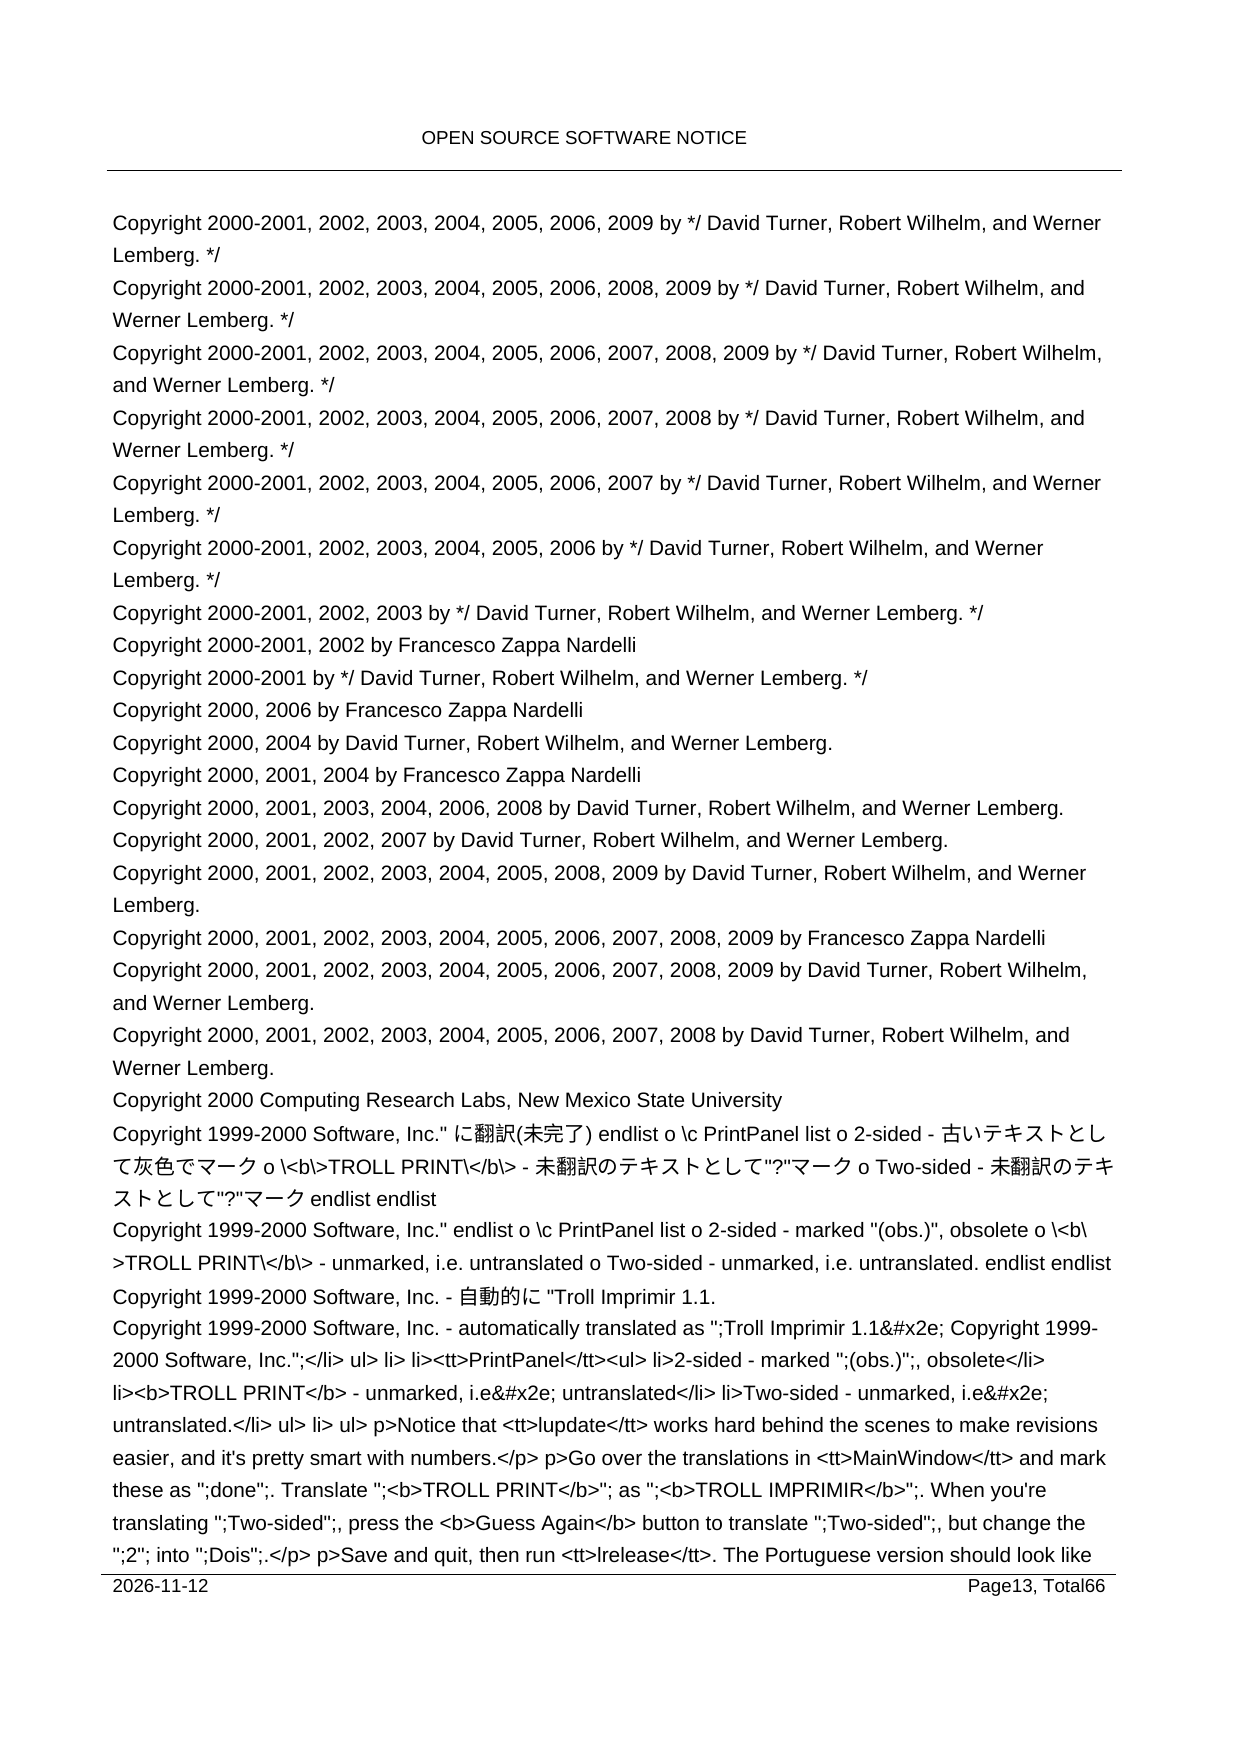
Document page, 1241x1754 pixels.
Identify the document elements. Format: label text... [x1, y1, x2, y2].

text Copyright 2000-2001, 2002, 2003, 2004, 2005, 2006, 2009 by */ David Turner, Robert Wilhelm, and Werner Lemberg. */ [112, 206, 1128, 271]
text Copyright 2000 Computing Research Labs, New Mexico State University [112, 1084, 1128, 1116]
text Copyright 2000, 2001, 2004 by Francesco Zappa Nardelli [112, 759, 1128, 791]
text Copyright 2000, 2004 by David Turner, Robert Wilhelm, and Werner Lemberg. [112, 726, 1128, 759]
text Copyright 2000, 2001, 2002, 2003, 2004, 2005, 2006, 2007, 2008, 2009 by Francesco Zappa Nardelli [112, 921, 1128, 954]
text Copyright 2000, 2006 by Francesco Zappa Nardelli [112, 694, 1128, 726]
text Copyright 2000, 2001, 2002, 2003, 2004, 2005, 2006, 2007, 2008 by David Turner, Robert Wilhelm, and Werner Lemberg. [112, 1019, 1128, 1084]
text Copyright 2000, 2001, 2002, 2003, 2004, 2005, 2008, 2009 by David Turner, Robert Wilhelm, and Werner Lemberg. [112, 856, 1128, 921]
text Copyright 2000-2001, 2002, 2003, 2004, 2005, 2006 by */ David Turner, Robert Wilhelm, and Werner Lemberg. */ [112, 531, 1128, 596]
text Copyright 2000-2001, 2002, 2003, 2004, 2005, 2006, 2007 by */ David Turner, Robert Wilhelm, and Werner Lemberg. */ [112, 466, 1128, 531]
text Copyright 2000, 2001, 2003, 2004, 2006, 2008 by David Turner, Robert Wilhelm, and Werner Lemberg. [112, 791, 1128, 824]
text Copyright 2000-2001 by */ David Turner, Robert Wilhelm, and Werner Lemberg. */ [112, 661, 1128, 694]
text Copyright 2000-2001, 2002, 2003, 2004, 2005, 2006, 2008, 2009 by */ David Turner, Robert Wilhelm, and Werner Lemberg. */ [112, 271, 1128, 336]
text Copyright 1999-2000 Software, Inc." endlist o \c PrintPanel list o 2-sided - marked "(obs.)", obsolete o \<b\>TROLL PRINT\</b\> - unmarked, i.e. untranslated o Two-sided - unmarked, i.e. untranslated. endlist endlist [112, 1214, 1128, 1279]
text Copyright 1999-2000 Software, Inc. - 自動的に "Troll Imprimir 1.1. [112, 1279, 1128, 1311]
text Copyright 1999-2000 Software, Inc." に翻訳(未完了) endlist o \c PrintPanel list o 2-sided - 古いテキストとして灰色でマーク o \<b\>TROLL PRINT\</b\> - 未翻訳のテキストとして"?"マーク o Two-sided - 未翻訳のテキストとして"?"マーク endlist endlist [112, 1116, 1128, 1214]
text Copyright 2000-2001, 2002, 2003, 2004, 2005, 2006, 2007, 2008 by */ David Turner, Robert Wilhelm, and Werner Lemberg. */ [112, 401, 1128, 466]
text Copyright 2000-2001, 2002, 2003 by */ David Turner, Robert Wilhelm, and Werner Lemberg. */ [112, 596, 1128, 629]
text Copyright 2000-2001, 2002, 2003, 2004, 2005, 2006, 2007, 2008, 2009 by */ David Turner, Robert Wilhelm, and Werner Lemberg. */ [112, 336, 1128, 401]
text Copyright 2000, 2001, 2002, 2007 by David Turner, Robert Wilhelm, and Werner Lemberg. [112, 824, 1128, 856]
text Copyright 2000, 2001, 2002, 2003, 2004, 2005, 2006, 2007, 2008, 2009 by David Turner, Robert Wilhelm, and Werner Lemberg. [112, 954, 1128, 1019]
text Copyright 2000-2001, 2002 by Francesco Zappa Nardelli [112, 629, 1128, 661]
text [112, 1311, 1128, 1571]
